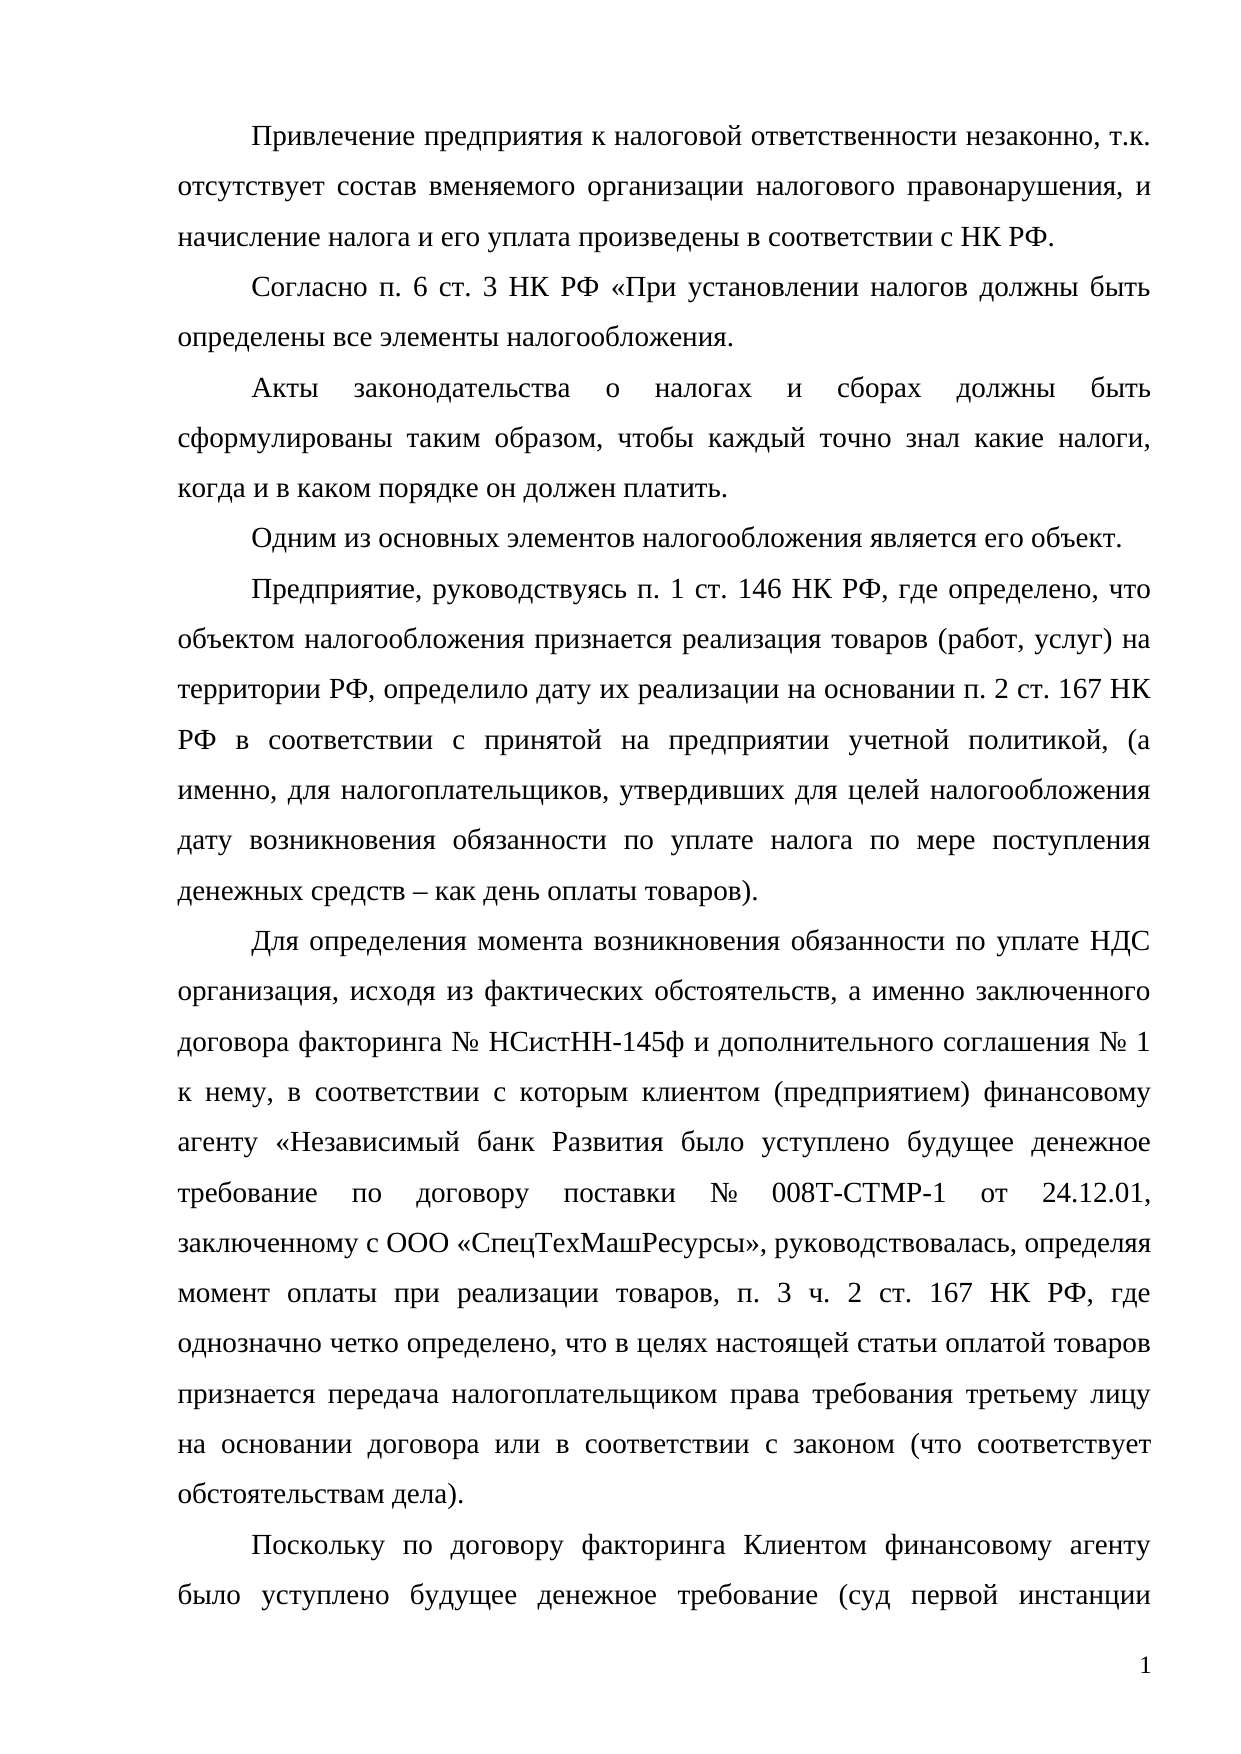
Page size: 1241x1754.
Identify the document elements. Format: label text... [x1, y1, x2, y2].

text Предприятие, руководствуясь п. 1 ст. 146 НК РФ, где определено, что объектом налогообложения признается реализация товаров (работ, услуг) на территории РФ, определило дату их реализации на основании п. 2 ст. 167 НК РФ в соответствии с принятой на предприятии учетной политикой, (а именно, для налогоплательщиков, утвердивших для целей налогообложения дату возникновения обязанности по уплате налога по мере поступления денежных средств – как день оплаты товаров). [177, 571, 1152, 906]
text Одним из основных элементов налогообложения является его объект. [177, 521, 1152, 554]
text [177, 1527, 1152, 1611]
text Привлечение предприятия к налоговой ответственности незаконно, т.к. отсутствует состав вменяемого организации налогового правонарушения, и начисление налога и его уплата произведены в соответствии с НК РФ. [177, 118, 1152, 252]
text Для определения момента возникновения обязанности по уплате НДС организация, исходя из фактических обстоятельств, а именно заключенного договора факторинга № НСистНН-145ф и дополнительного соглашения № 1 к нему, в соответствии с которым клиентом (предприятием) финансовому агенту «Независимый банк Развития было уступлено будущее денежное требование по договору поставки № 008Т-СТМР-1 от 24.12.01, заключенному с ООО «СпецТехМашРесурсы», руководствовалась, определяя момент оплаты при реализации товаров, п. 3 ч. 2 ст. 167 НК РФ, где однозначно четко определено, что в целях настоящей статьи оплатой товаров признается передача налогоплательщиком права требования третьему лицу на основании договора или в соответствии с законом (что соответствует обстоятельствам дела). [177, 923, 1152, 1510]
text Согласно п. 6 ст. 3 НК РФ «При установлении налогов должны быть определены все элементы налогообложения. [177, 269, 1152, 353]
text Акты законодательства о налогах и сборах должны быть сформулированы таким образом, чтобы каждый точно знал какие налоги, когда и в каком порядке он должен платить. [177, 370, 1152, 504]
